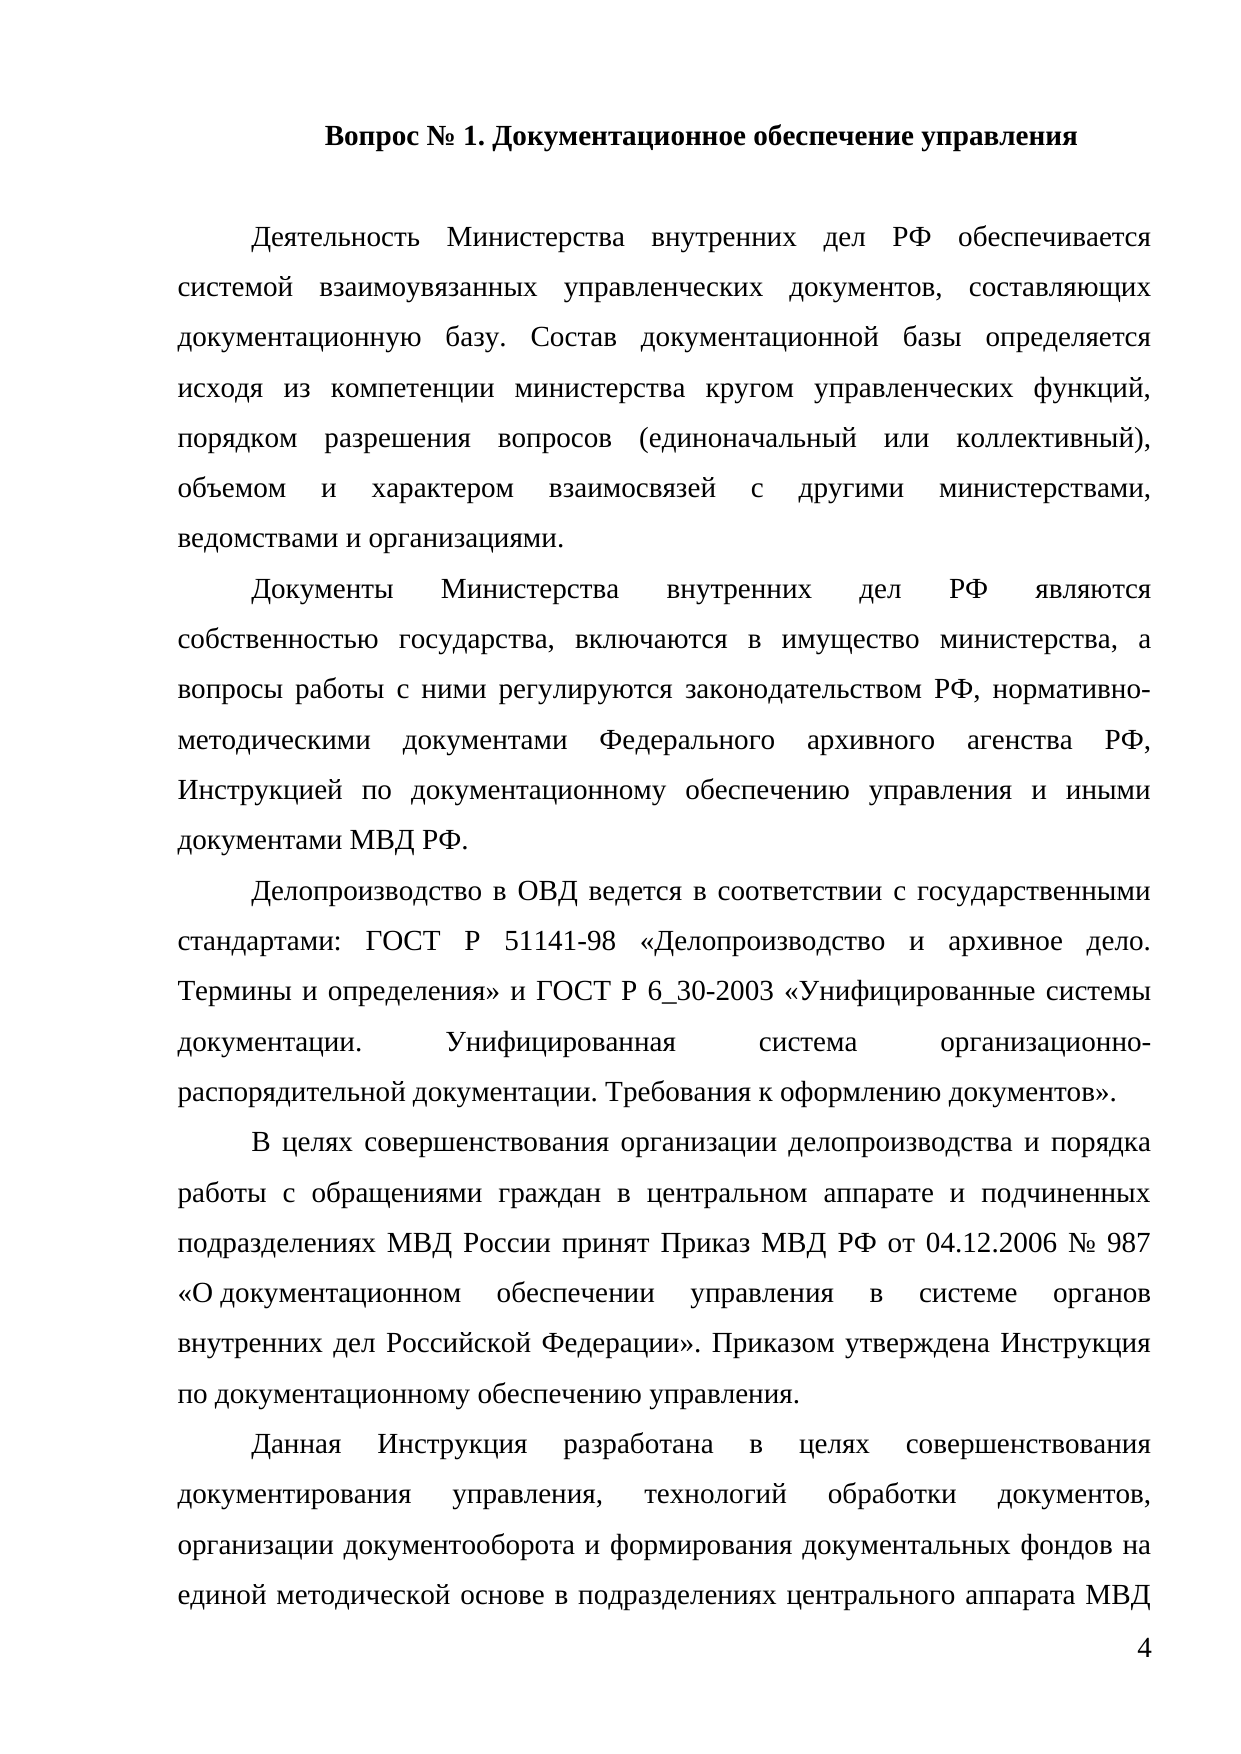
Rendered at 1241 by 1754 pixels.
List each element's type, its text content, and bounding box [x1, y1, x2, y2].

text Деятельность Министерства внутренних дел РФ обеспечивается системой взаимоувязанных управленческих документов, составляющих документационную базу. Состав документационной базы определяется исходя из компетенции министерства кругом управленческих функций, порядком разрешения вопросов (единоначальный или коллективный), объемом и характером взаимосвязей с другими министерствами, ведомствами и организациями. [177, 219, 1152, 554]
text Документы Министерства внутренних дел РФ являются собственностью государства, включаются в имущество министерства, а вопросы работы с ними регулируются законодательством РФ, нормативно-методическими документами Федерального архивного агенства РФ, Инструкцией по документационному обеспечению управления и иными документами МВД РФ. [177, 571, 1152, 856]
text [177, 1426, 1152, 1611]
text В целях совершенствования организации делопроизводства и порядка работы с обращениями граждан в центральном аппарате и подчиненных подразделениях МВД России принят Приказ МВД РФ от 04.12.2006 № 987 «О документационном обеспечении управления в системе органов внутренних дел Российской Федерации». Приказом утверждена Инструкция по документационному обеспечению управления. [177, 1124, 1152, 1409]
text Делопроизводство в ОВД ведется в соответствии с государственными стандартами: ГОСТ Р 51141-98 «Делопроизводство и архивное дело. Термины и определения» и ГОСТ Р 6_30-2003 «Унифицированные системы документации. Унифицированная система организационно-распорядительной документации. Требования к оформлению документов». [177, 873, 1152, 1108]
subtitle Вопрос № 1. Документационное обеспечение управления [177, 118, 1152, 152]
